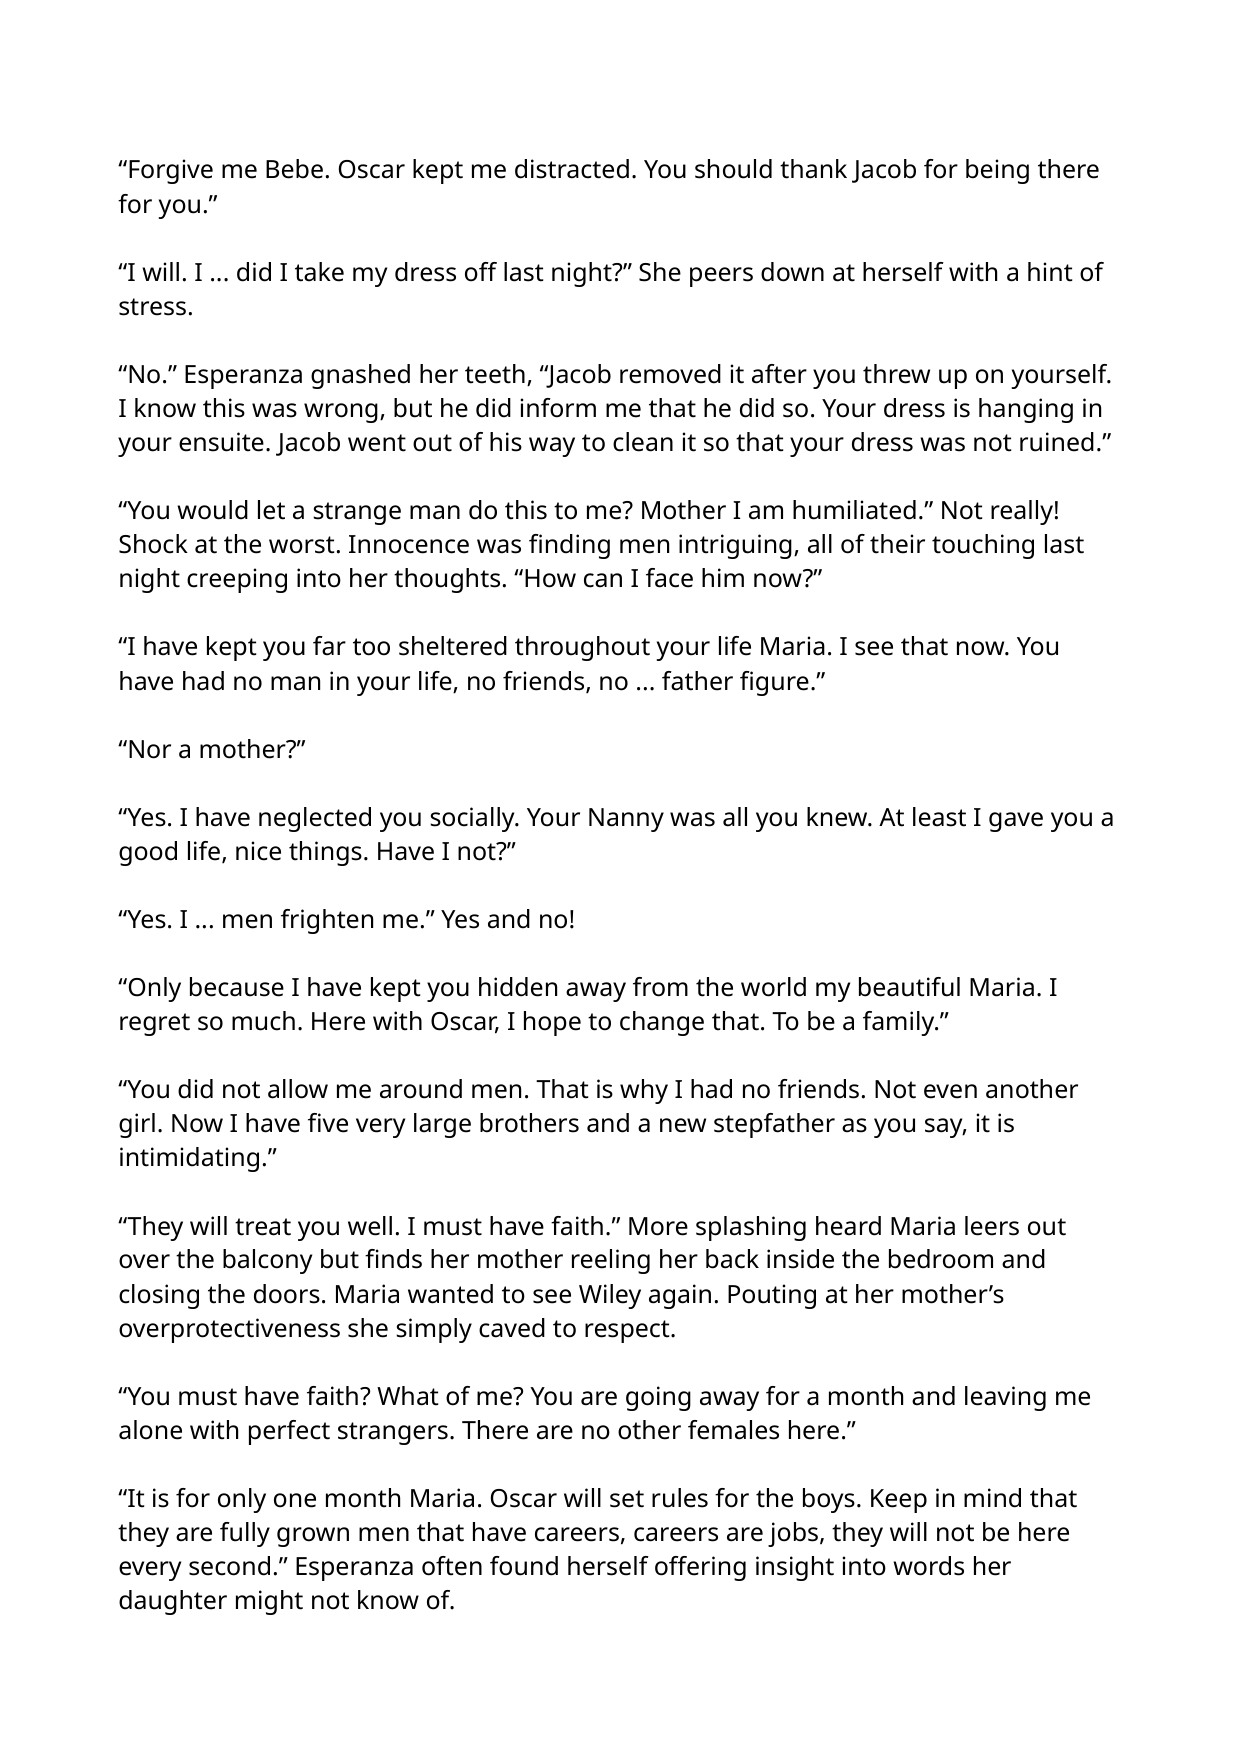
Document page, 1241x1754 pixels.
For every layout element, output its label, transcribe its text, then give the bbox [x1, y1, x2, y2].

text “It is for only one month Maria. Oscar will set rules for the boys. Keep in mind that they are fully grown men that have careers, careers are jobs, they will not be here every second.” Esperanza often found herself offering insight into words her daughter might not know of. [118, 1481, 1122, 1617]
text “Only because I have kept you hidden away from the world my beautiful Maria. I regret so much. Here with Oscar, I hope to change that. To be a family.” [118, 970, 1122, 1038]
text “You must have faith? What of me? You are going away for a month and leaving me alone with perfect strangers. There are no other females here.” [118, 1378, 1122, 1447]
text “I will. I ... did I take my dress off last night?” She peers down at herself with a hint of stress. [118, 254, 1122, 322]
text “Yes. I have neglected you socially. Your Nanny was all you knew. At least I gave you a good life, nice things. Have I not?” [118, 799, 1122, 867]
text “They will treat you well. I must have faith.” More splashing heard Maria leers out over the balcony but finds her mother reeling her back inside the bedroom and closing the doors. Maria wanted to see Wiley again. Pouting at her mother’s overprotectiveness she simply caved to respect. [118, 1208, 1122, 1344]
text “Nor a mother?” [118, 731, 1122, 765]
text “Yes. I ... men frighten me.” Yes and no! [118, 902, 1122, 936]
text “Forgive me Bebe. Oscar kept me distracted. You should thank Jacob for being there for you.” [118, 152, 1122, 220]
text “I have kept you far too sheltered throughout your life Maria. I see that now. You have had no man in your life, no friends, no ... father figure.” [118, 629, 1122, 697]
text “You would let a strange man do this to me? Mother I am humiliated.” Not really! Shock at the worst. Innocence was finding men intriguing, all of their touching last night creeping into her thoughts. “How can I face him now?” [118, 493, 1122, 595]
text “No.” Esperanza gnashed her teeth, “Jacob removed it after you threw up on yourself. I know this was wrong, but he did inform me that he did so. Your dress is hanging in your ensuite. Jacob went out of his way to clean it so that your dress was not ruined.” [118, 357, 1122, 459]
text “You did not allow me around men. That is why I had no friends. Not even another girl. Now I have five very large brothers and a new stepfather as you say, it is intimidating.” [118, 1072, 1122, 1174]
